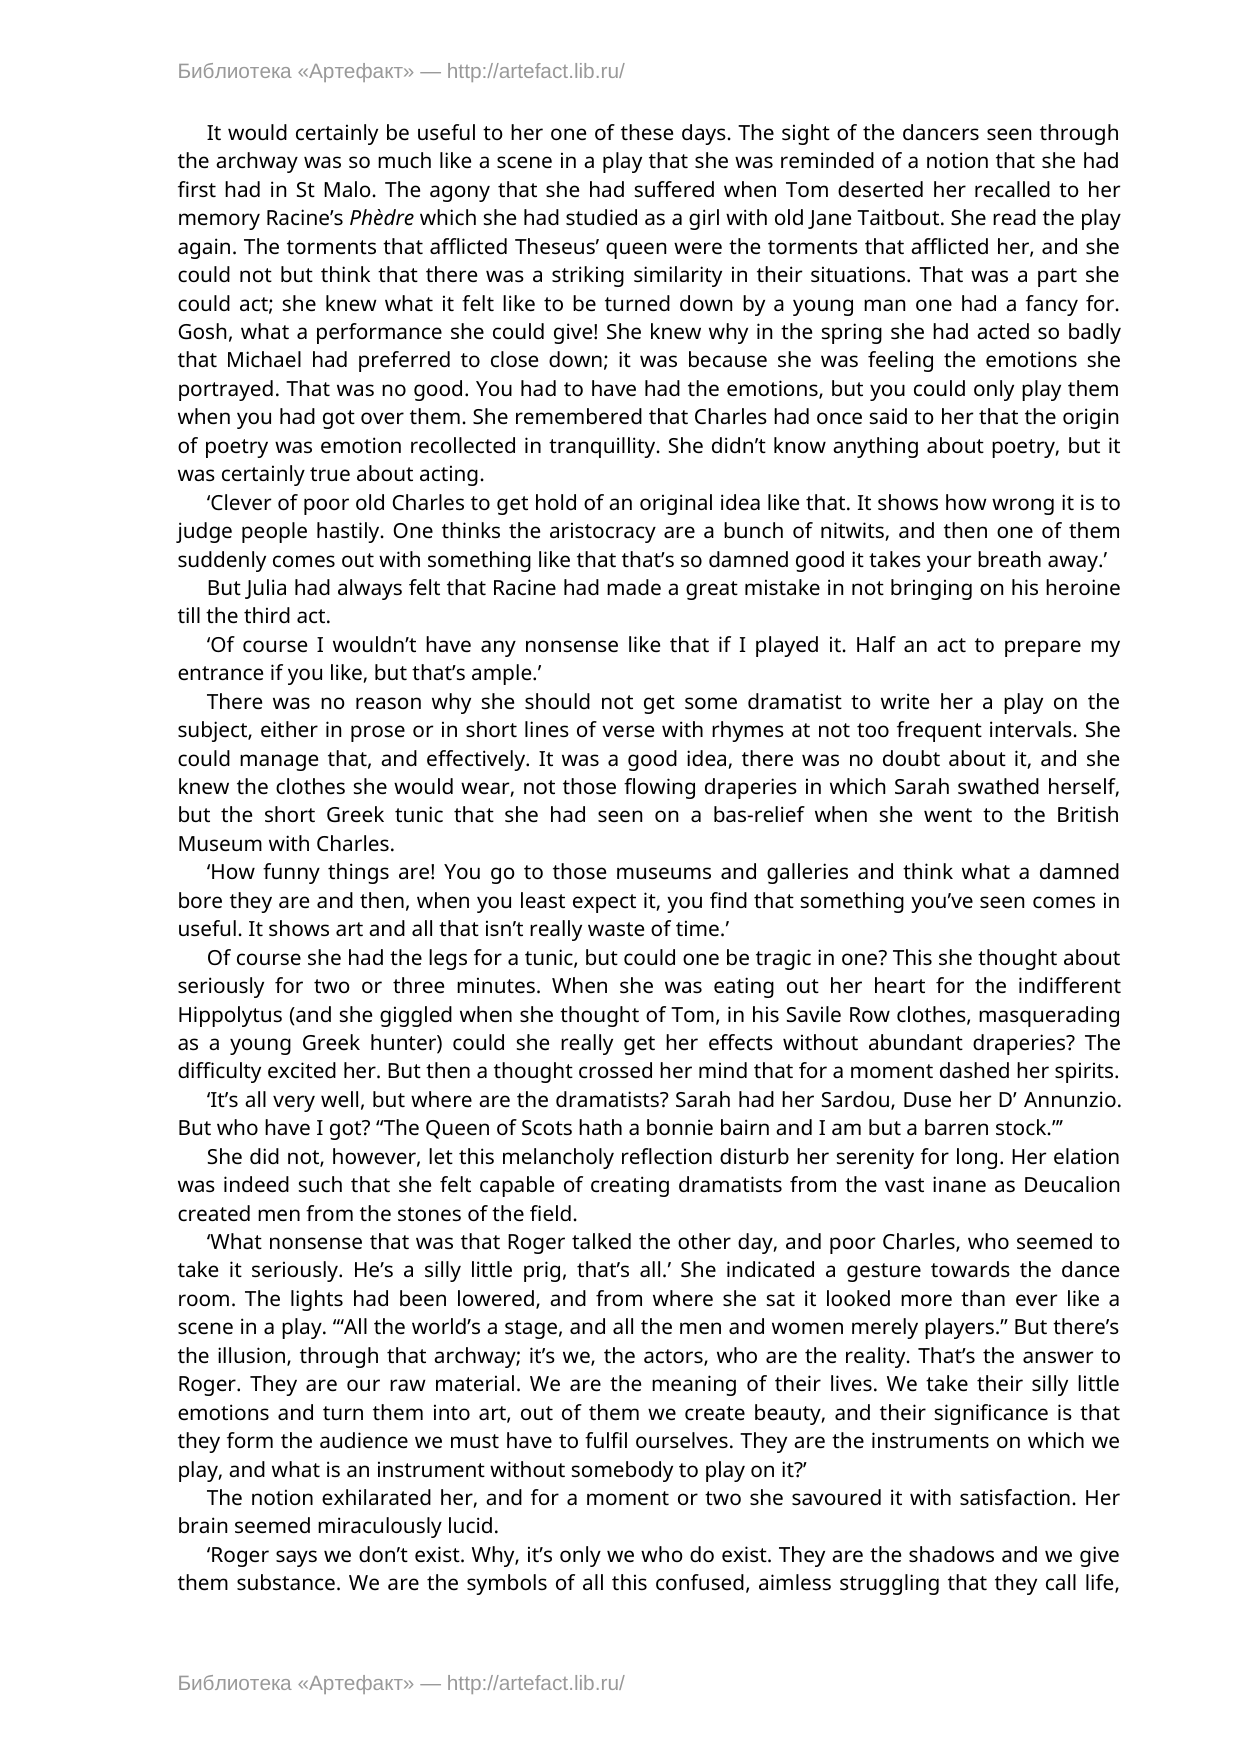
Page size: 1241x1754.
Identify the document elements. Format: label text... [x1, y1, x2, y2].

text There was no reason why she should not get some dramatist to write her a play on the subject, either in prose or in short lines of verse with rhymes at not too frequent intervals. She could manage that, and effectively. It was a good idea, there was no doubt about it, and she knew the clothes she would wear, not those flowing draperies in which Sarah swathed herself, but the short Greek tunic that she had seen on a bas-relief when she went to the British Museum with Charles. [177, 687, 1122, 857]
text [177, 1540, 1122, 1597]
text ‘Of course I wouldn’t have any nonsense like that if I played it. Half an act to prepare my entrance if you like, but that’s ample.’ [177, 630, 1122, 687]
text But Julia had always felt that Racine had made a great mistake in not bringing on his heroine till the third act. [177, 573, 1122, 630]
text ‘What nonsense that was that Roger talked the other day, and poor Charles, who seemed to take it seriously. He’s a silly little prig, that’s all.’ She indicated a gesture towards the dance room. The lights had been lowered, and from where she sat it looked more than ever like a scene in a play. ‘“All the world’s a stage, and all the men and women merely players.” But there’s the illusion, through that archway; it’s we, the actors, who are the reality. That’s the answer to Roger. They are our raw material. We are the meaning of their lives. We take their silly little emotions and turn them into art, out of them we create beauty, and their significance is that they form the audience we must have to fulfil ourselves. They are the instruments on which we play, and what is an instrument without somebody to play on it?’ [177, 1227, 1122, 1483]
text The notion exhilarated her, and for a moment or two she savoured it with satisfaction. Her brain seemed miraculously lucid. [177, 1483, 1122, 1540]
text She did not, however, let this melancholy reflection disturb her serenity for long. Her elation was indeed such that she felt capable of creating dramatists from the vast inane as Deucalion created men from the stones of the field. [177, 1142, 1122, 1227]
text ‘Clever of poor old Charles to get hold of an original idea like that. It shows how wrong it is to judge people hastily. One thinks the aristocracy are a bunch of nitwits, and then one of them suddenly comes out with something like that that’s so damned good it takes your breath away.’ [177, 488, 1122, 573]
text It would certainly be useful to her one of these days. The sight of the dancers seen through the archway was so much like a scene in a play that she was reminded of a notion that she had first had in St Malo. The agony that she had suffered when Tom deserted her recalled to her memory Racine’s Phèdre which she had studied as a girl with old Jane Taitbout. She read the play again. The torments that afflicted Theseus’ queen were the torments that afflicted her, and she could not but think that there was a striking similarity in their situations. That was a part she could act; she knew what it felt like to be turned down by a young man one had a fancy for. Gosh, what a performance she could give! She knew why in the spring she had acted so badly that Michael had preferred to close down; it was because she was feeling the emotions she portrayed. That was no good. You had to have had the emotions, but you could only play them when you had got over them. She remembered that Charles had once said to her that the origin of poetry was emotion recollected in tranquillity. She didn’t know anything about poetry, but it was certainly true about acting. [177, 118, 1122, 488]
text ‘How funny things are! You go to those museums and galleries and think what a damned bore they are and then, when you least expect it, you find that something you’ve seen comes in useful. It shows art and all that isn’t really waste of time.’ [177, 857, 1122, 943]
text ‘It’s all very well, but where are the dramatists? Sarah had her Sardou, Duse her D’ Annunzio. But who have I got? “The Queen of Scots hath a bonnie bairn and I am but a barren stock.”’ [177, 1085, 1122, 1142]
text Of course she had the legs for a tunic, but could one be tragic in one? This she thought about seriously for two or three minutes. When she was eating out her heart for the indifferent Hippolytus (and she giggled when she thought of Tom, in his Savile Row clothes, masquerading as a young Greek hunter) could she really get her effects without abundant draperies? The difficulty excited her. But then a thought crossed her mind that for a moment dashed her spirits. [177, 943, 1122, 1085]
